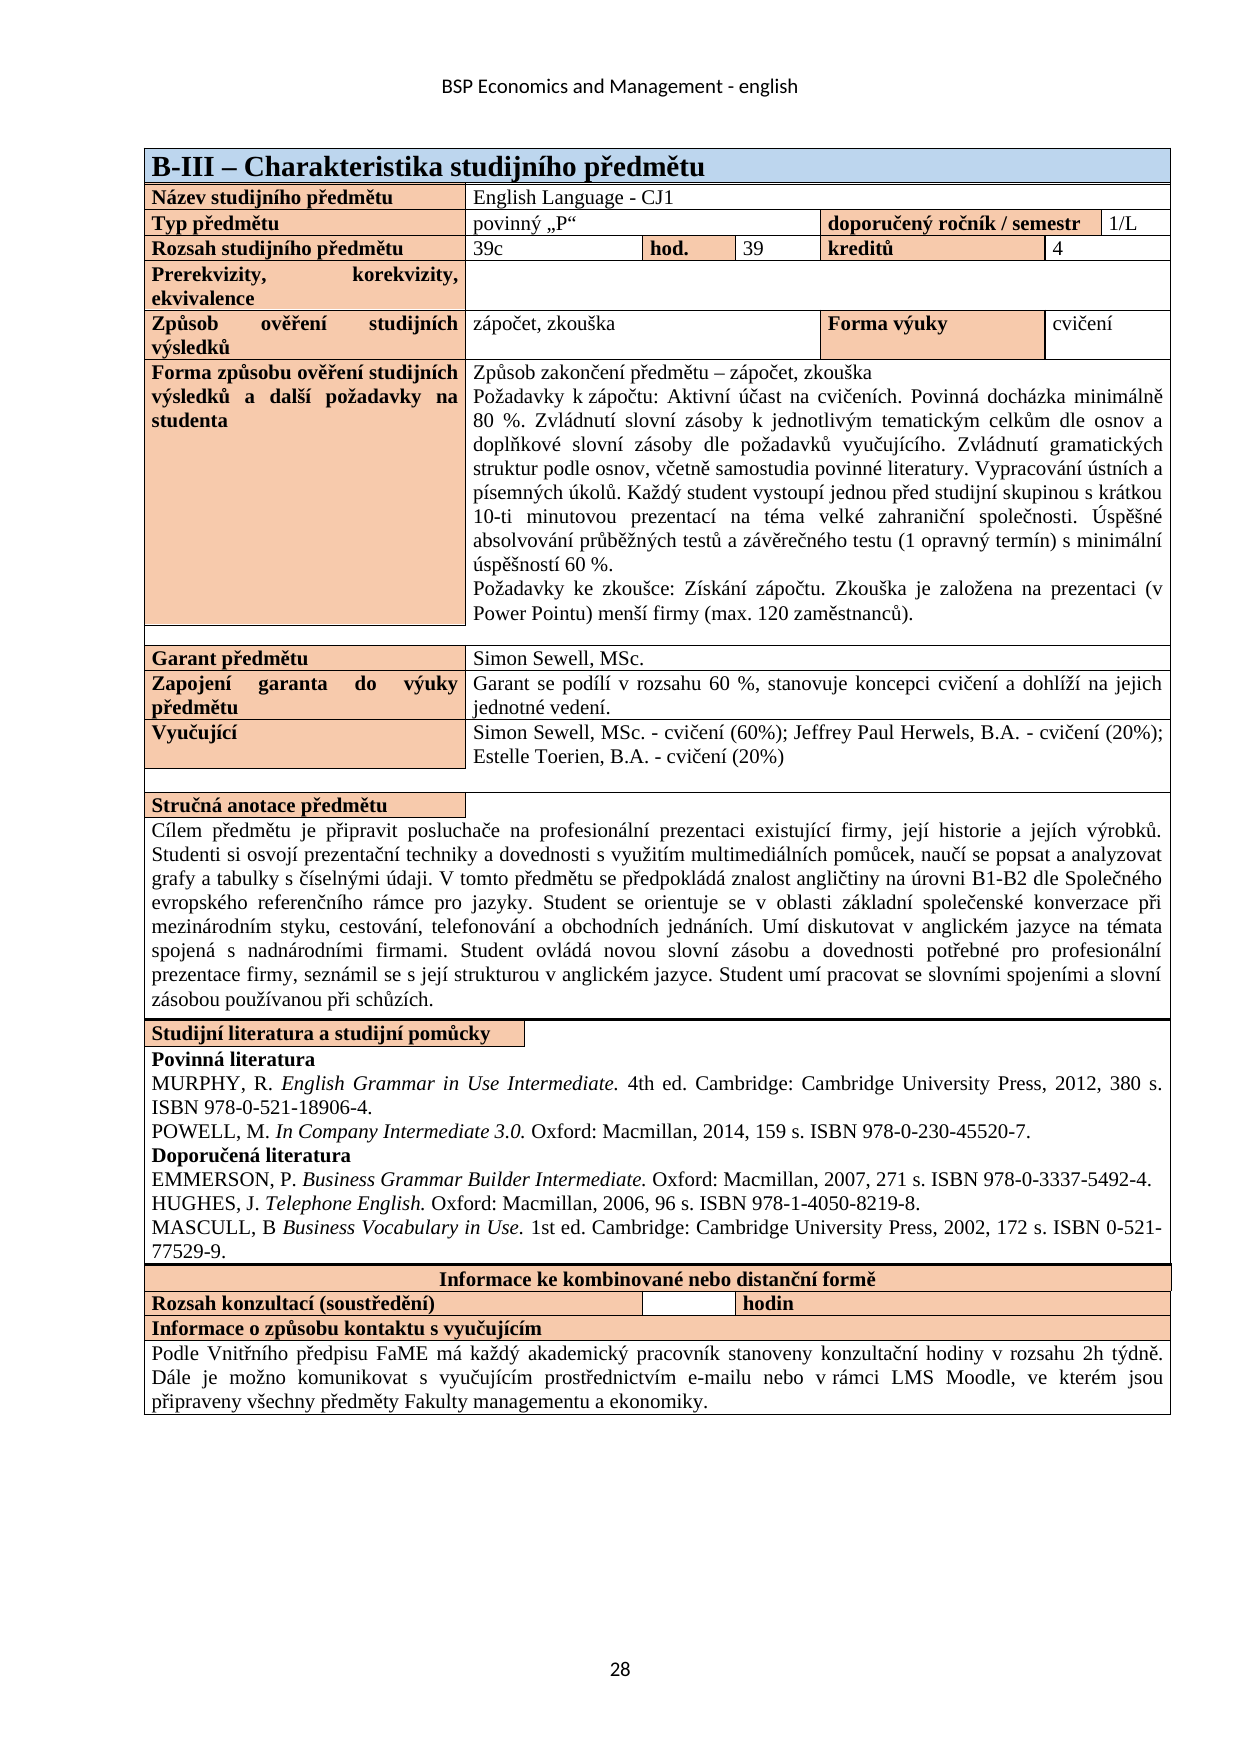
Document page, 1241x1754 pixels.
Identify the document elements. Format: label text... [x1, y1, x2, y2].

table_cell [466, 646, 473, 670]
table_cell 39 [736, 236, 820, 260]
table_cell Podle Vnitřního předpisu FaME má každý akademický pracovník stanoveny konzultační hodiny v rozsahu 2h týdně. Dále je možno komunikovat s vyučujícím prostřednictvím e-mailu nebo v rámci LMS Moodle, ve kterém jsou připraveny všechny předměty Fakulty managementu a ekonomiky. [145, 1341, 1170, 1414]
table_cell Garant se podílí v rozsahu 60 %, stanovuje koncepci cvičení a dohlíží na jejich jednotné vedení. [466, 671, 1170, 719]
table_cell Cílem předmětu je připravit posluchače na profesionální prezentaci existující firmy, její historie a jejích výrobků. Studenti si osvojí prezentační techniky a dovednosti s využitím multimediálních pomůcek, naučí se popsat a analyzovat grafy a tabulky s číselnými údaji. V tomto předmětu se předpokládá znalost angličtiny na úrovni B1-B2 dle Společného evropského referenčního rámce pro jazyky. Student se orientuje se v oblasti základní společenské konverzace při mezinárodním styku, cestování, telefonování a obchodních jednáních. Umí diskutovat v anglickém jazyce na témata spojená s nadnárodními firmami. Student ovládá novou slovní zásobu a dovednosti potřebné pro profesionální prezentace firmy, seznámil se s její strukturou v anglickém jazyce. Student umí pracovat se slovními spojeními a slovní zásobou používanou při schůzích. [145, 817, 1170, 1018]
table_cell [466, 261, 1170, 309]
table_cell Informace ke kombinované nebo distanční formě [145, 1266, 1171, 1291]
table_cell Způsob ověření studijních výsledků [145, 311, 465, 359]
table_cell [643, 1292, 735, 1315]
table_cell Garant předmětu [145, 646, 465, 670]
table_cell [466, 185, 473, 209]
table_cell Studijní literatura a studijní pomůcky [145, 1021, 524, 1046]
table_cell Zapojení garanta do výuky předmětu [145, 671, 465, 719]
table_cell [145, 625, 1170, 645]
table_cell Simon Sewell, MSc. - cvičení (60%); Jeffrey Paul Herwels, B.A. - cvičení (20%); Estelle Toerien, B.A. - cvičení (20%) [466, 720, 1170, 768]
table_header B-III – Charakteristika studijního předmětu [145, 149, 1170, 182]
table_cell English Language - CJ1 [624, 185, 1170, 209]
table_cell doporučený ročník / semestr [821, 210, 1101, 235]
table_cell Typ předmětu [145, 210, 465, 235]
table_cell [145, 768, 1170, 792]
table_cell kreditů [821, 236, 1044, 260]
table_cell Povinná literatura MURPHY, R. English Grammar in Use Intermediate. 4th ed. Cambridge: Cambridge University Press, 2012, 380 s. ISBN 978-0-521-18906-4. POWELL, M. In Company Intermediate 3.0. Oxford: Macmillan, 2014, 159 s. ISBN 978-0-230-45520-7. Doporučená literatura EMMERSON, P. Business Grammar Builder Intermediate. Oxford: Macmillan, 2007, 271 s. ISBN 978-0-3337-5492-4. HUGHES, J. Telephone English. Oxford: Macmillan, 2006, 96 s. ISBN 978-1-4050-8219-8. MASCULL, B Business Vocabulary in Use. 1st ed. Cambridge: Cambridge University Press, 2002, 172 s. ISBN 0-521-77529-9. [145, 1046, 1170, 1263]
table_cell [525, 1021, 1170, 1046]
table_cell hod. [643, 236, 735, 260]
table_cell Název studijního předmětu [145, 185, 465, 209]
table_cell 39c [466, 236, 642, 260]
table_cell [466, 793, 1170, 817]
table_cell zápočet, zkouška [466, 311, 820, 359]
table_cell Rozsah studijního předmětu [145, 236, 465, 260]
table_cell hodin [736, 1292, 1170, 1315]
table_cell Forma způsobu ověření studijních výsledků a další požadavky na studenta [145, 360, 465, 624]
table_cell 1/L [1102, 210, 1170, 235]
table_cell Rozsah konzultací (soustředění) [145, 1292, 642, 1315]
table_cell Stručná anotace předmětu [145, 793, 465, 817]
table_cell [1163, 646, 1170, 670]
table_cell povinný „P“ [466, 210, 820, 235]
table_cell 4 [1046, 236, 1170, 260]
table_cell Informace o způsobu kontaktu s vyučujícím [145, 1316, 1170, 1340]
table_cell cvičení [1046, 311, 1170, 359]
table_cell Způsob zakončení předmětu – zápočet, zkouška Požadavky k zápočtu: Aktivní účast na cvičeních. Povinná docházka minimálně 80 %. Zvládnutí slovní zásoby k jednotlivým tematickým celkům dle osnov a doplňkové slovní zásoby dle požadavků vyučujícího. Zvládnutí gramatických struktur podle osnov, včetně samostudia povinné literatury. Vypracování ústních a písemných úkolů. Každý student vystoupí jednou před studijní skupinou s krátkou 10-ti minutovou prezentací na téma velké zahraniční společnosti. Úspěšné absolvování průběžných testů a závěrečného testu (1 opravný termín) s minimální úspěšností 60 %. Požadavky ke zkoušce: Získání zápočtu. Zkouška je založena na prezentaci (v Power Pointu) menší firmy (max. 120 zaměstnanců). [466, 360, 1170, 624]
table_cell Forma výuky [821, 311, 1044, 359]
table_cell Prerekvizity, korekvizity, ekvivalence [145, 261, 465, 309]
table_cell Vyučující [145, 720, 465, 768]
